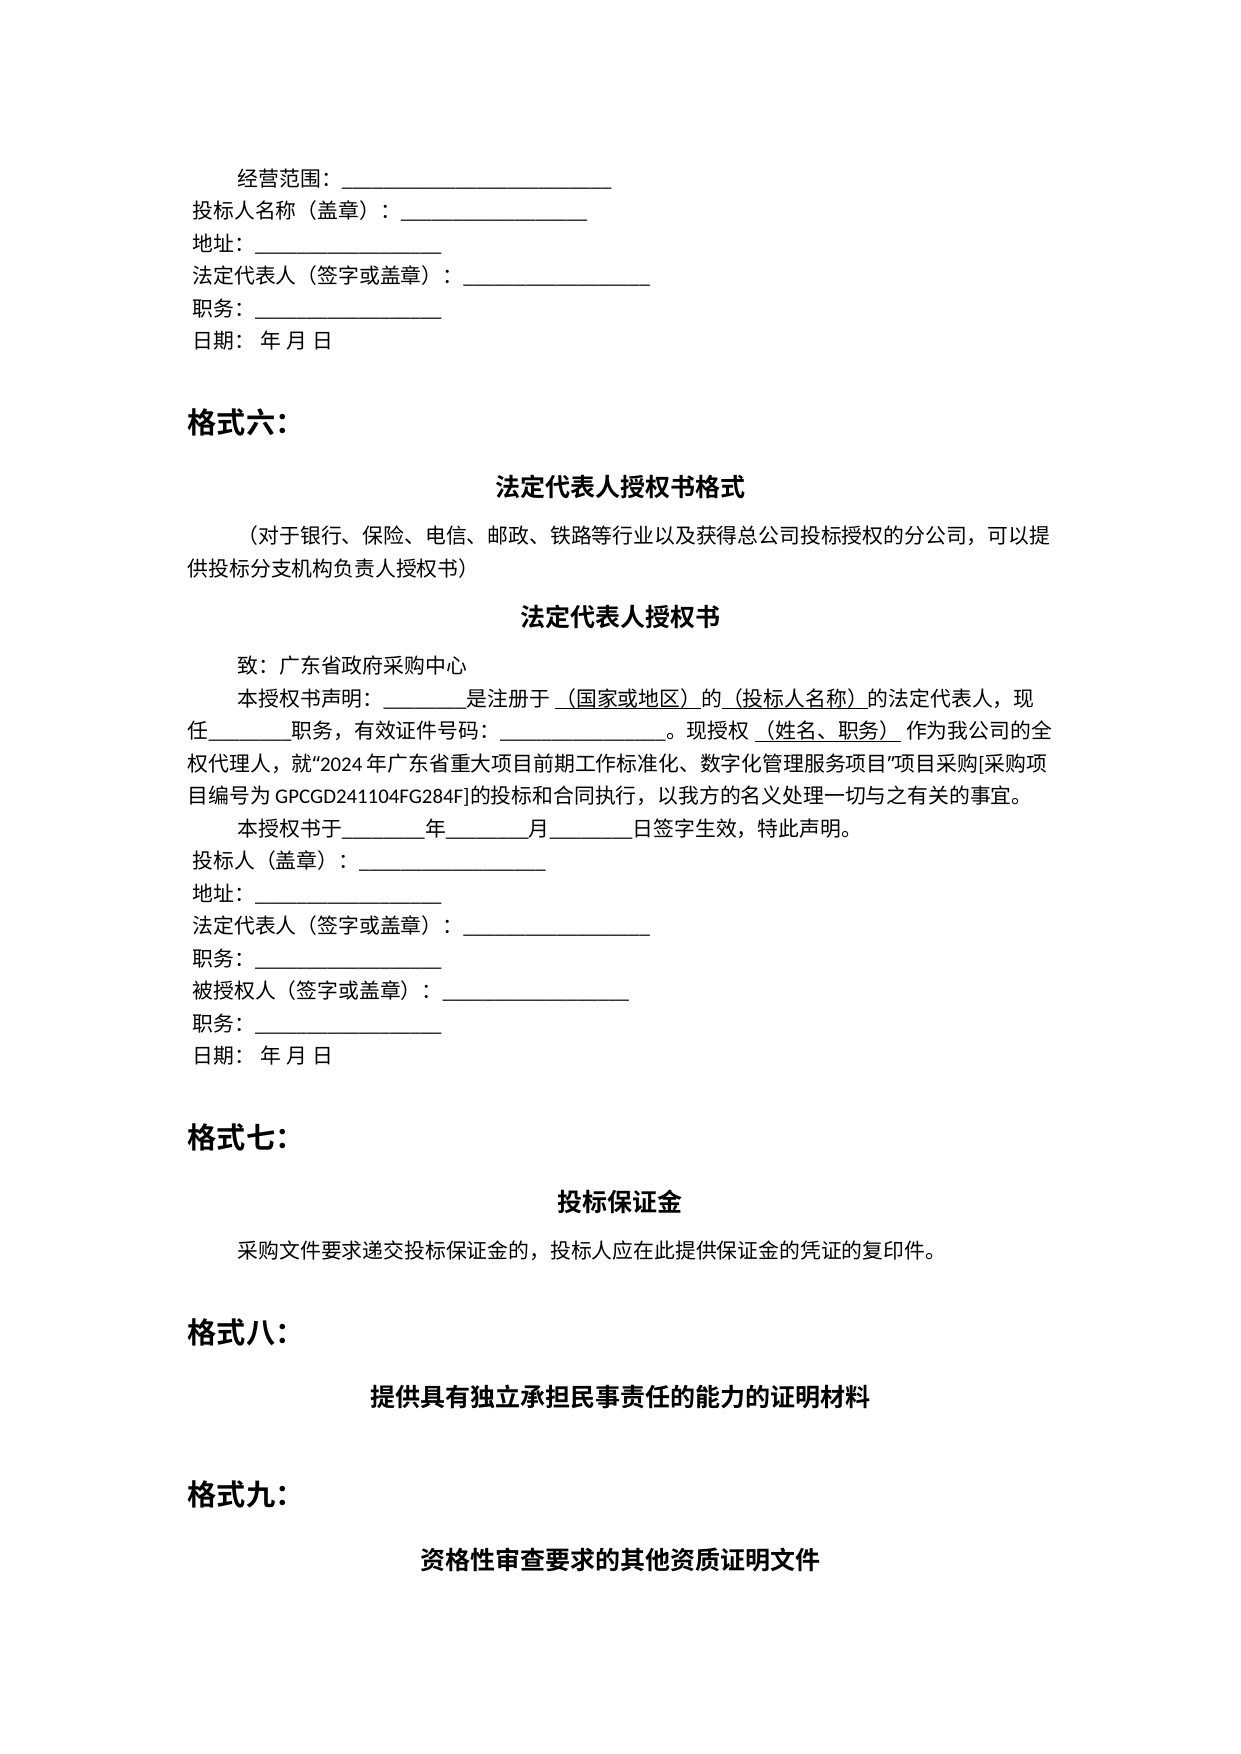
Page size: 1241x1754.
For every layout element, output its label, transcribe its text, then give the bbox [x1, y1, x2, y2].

text 格式九： [187, 1462, 1053, 1527]
text 投标保证金 [187, 1169, 1053, 1234]
text 法定代表人（签字或盖章）：__________________ [187, 909, 1053, 942]
text 职务：__________________ [187, 292, 1053, 324]
text 本授权书声明：________是注册于 （国家或地区）的（投标人名称）的法定代表人，现任________职务，有效证件号码：________________。现授权 （姓名、职务） 作为我公司的全权代理人，就“2024年广东省重大项目前期工作标准化、数字化管理服务项目”项目采购[采购项目编号为GPCGD241104FG284F]的投标和合同执行，以我方的名义处理一切与之有关的事宜。 [187, 682, 1053, 812]
text （对于银行、保险、电信、邮政、铁路等行业以及获得总公司投标授权的分公司，可以提供投标分支机构负责人授权书） [187, 519, 1053, 584]
text 提供具有独立承担民事责任的能力的证明材料 [187, 1364, 1053, 1429]
text 资格性审查要求的其他资质证明文件 [187, 1527, 1053, 1592]
text 法定代表人授权书格式 [187, 454, 1053, 519]
text 本授权书于________年________月________日签字生效，特此声明。 [187, 812, 1053, 844]
text 投标人（盖章）：__________________ [187, 844, 1053, 877]
text 法定代表人授权书 [187, 584, 1053, 649]
text 法定代表人（签字或盖章）：__________________ [187, 259, 1053, 292]
text 日期： 年 月 日 [187, 1039, 1053, 1072]
text 日期： 年 月 日 [187, 324, 1053, 357]
text 职务：__________________ [187, 1007, 1053, 1039]
text 格式七： [187, 1104, 1053, 1169]
text 经营范围：__________________________ [187, 162, 1053, 194]
text 被授权人（签字或盖章）：__________________ [187, 974, 1053, 1007]
text 格式八： [187, 1299, 1053, 1364]
text 职务：__________________ [187, 942, 1053, 974]
text 投标人名称（盖章）：__________________ [187, 194, 1053, 227]
text 地址：__________________ [187, 877, 1053, 909]
text 地址：__________________ [187, 227, 1053, 259]
text 致：广东省政府采购中心 [187, 649, 1053, 682]
text 采购文件要求递交投标保证金的，投标人应在此提供保证金的凭证的复印件。 [187, 1234, 1053, 1267]
text 格式六： [187, 389, 1053, 454]
